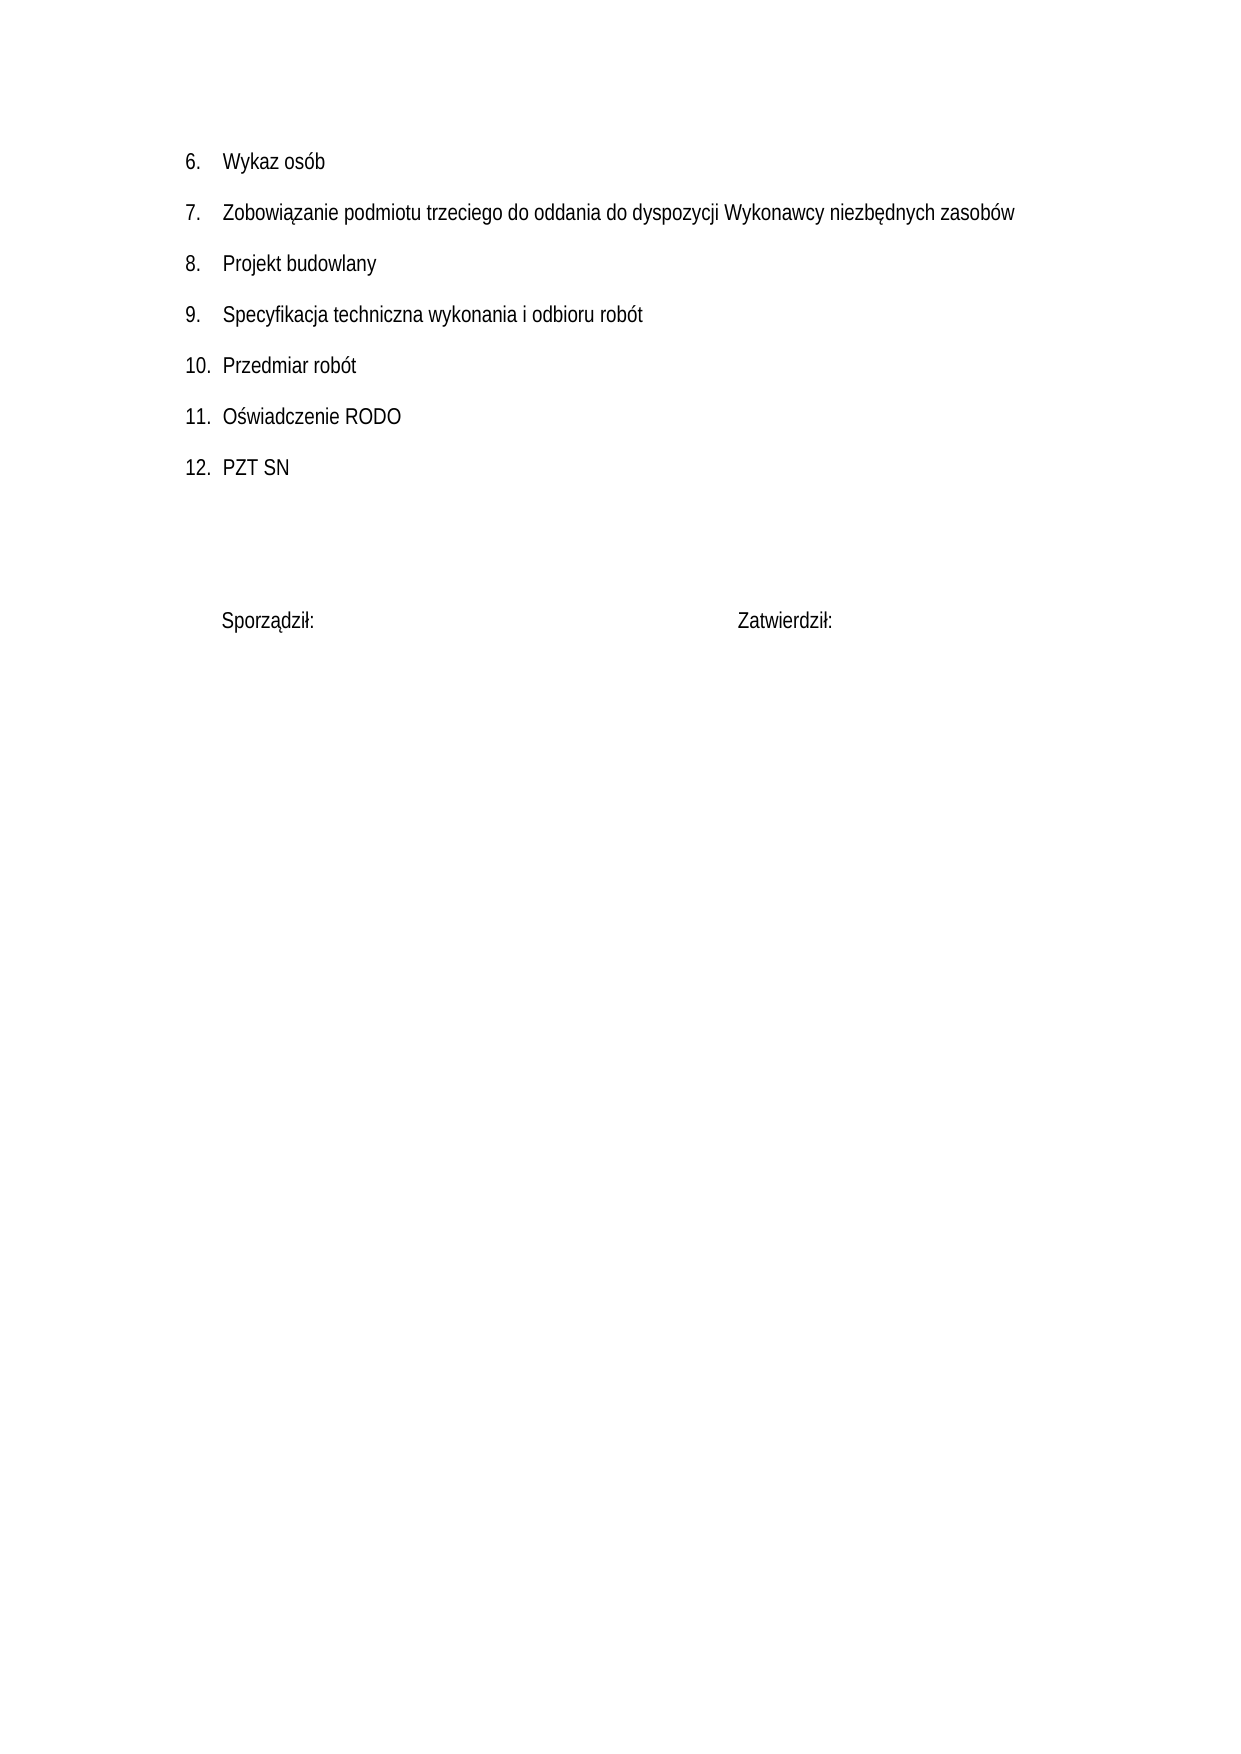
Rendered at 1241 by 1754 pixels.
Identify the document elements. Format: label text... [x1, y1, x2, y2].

list Projekt budowlany [185, 250, 1092, 276]
list Wykaz osób [185, 148, 1092, 174]
list Oświadczenie RODO [185, 403, 1092, 429]
list Przedmiar robót [185, 352, 1092, 378]
list Specyfikacja techniczna wykonania i odbioru robót [185, 301, 1092, 327]
list Zobowiązanie podmiotu trzeciego do oddania do dyspozycji Wykonawcy niezbędnych zasobów [185, 199, 1092, 225]
list PZT SN [185, 454, 1092, 480]
text Sporządził: Zatwierdził: [185, 607, 1092, 633]
